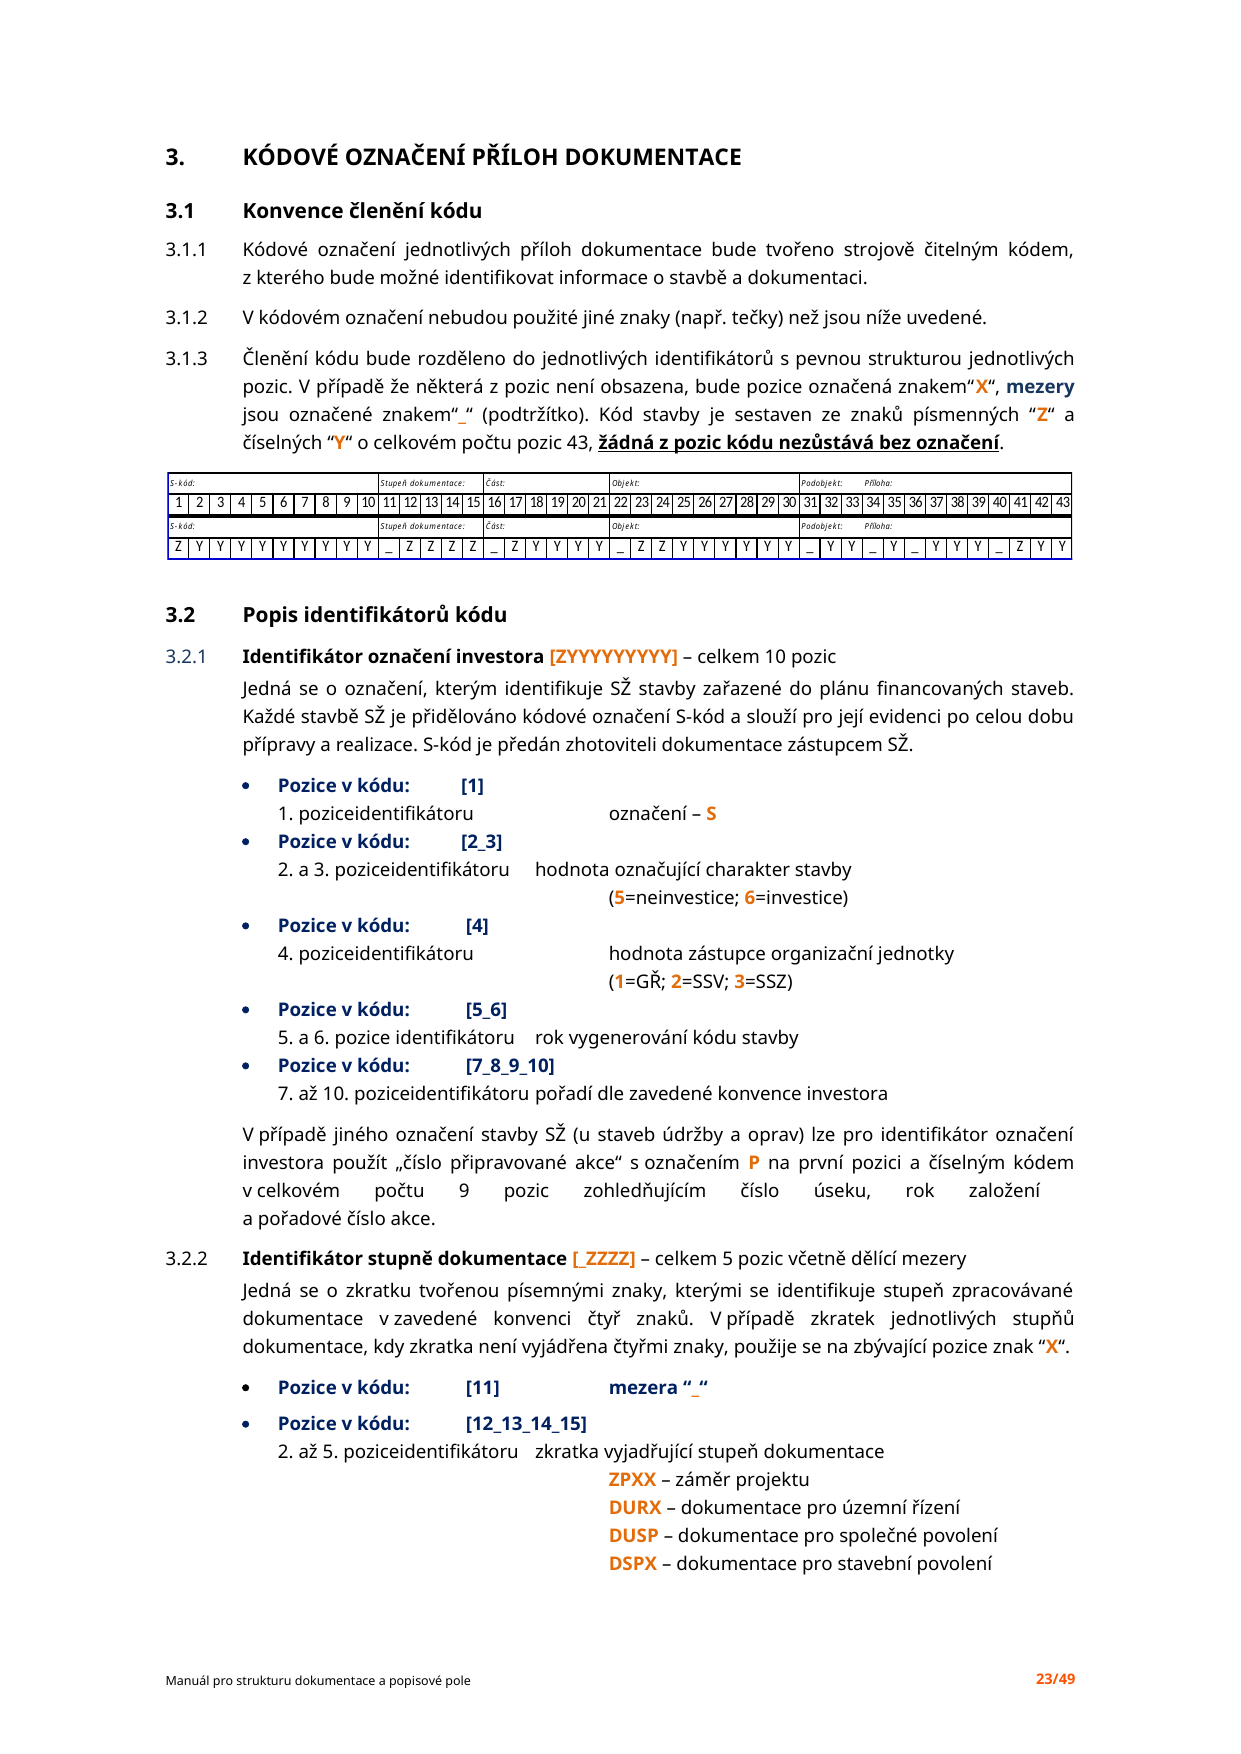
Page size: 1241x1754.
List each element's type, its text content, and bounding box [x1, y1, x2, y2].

text (5=neinvestice; 6=investice) [608, 884, 1075, 910]
text ZPXX – záměr projektu [608, 1467, 1075, 1492]
text 2. až 5. poziceidentifikátoru zkratka vyjadřující stupeň dokumentace [278, 1439, 1075, 1464]
text DURX – dokumentace pro územní řízení [608, 1495, 1075, 1520]
text Pozice v kódu: [4] [242, 912, 1075, 938]
text Pozice v kódu: [2_3] [242, 828, 1075, 854]
text Pozice v kódu: [7_8_9_10] [242, 1052, 1075, 1078]
text Jedná se o označení, kterým identifikuje SŽ stavby zařazené do plánu financovaných staveb. Každé stavbě SŽ je přidělováno kódové označení S-kód a slouží pro její evidenci po celou dobu přípravy a realizace. S-kód je předán zhotoviteli dokumentace zástupcem SŽ. [242, 676, 1075, 757]
text DSPX – dokumentace pro stavební povolení [608, 1551, 1075, 1576]
text Kódové označení příloh dokumentace [165, 141, 1075, 173]
text DUSP – dokumentace pro společné povolení [608, 1523, 1075, 1548]
text Identifikátor stupně dokumentace [_ZZZZ] – celkem 5 pozic včetně dělící mezery [165, 1246, 1075, 1271]
text Pozice v kódu: [12_13_14_15] [242, 1411, 1075, 1436]
text Pozice v kódu: [5_6] [242, 996, 1075, 1022]
text (1=GŘ; 2=SSV; 3=SSZ) [608, 968, 1075, 994]
text Členění kódu bude rozděleno do jednotlivých identifikátorů s pevnou strukturou jednotlivých pozic. V případě že některá z pozic není obsazena, bude pozice označená znakem“X“, mezery jsou označené znakem“_“ (podtržítko). Kód stavby je sestaven ze znaků písmenných “Z“ a číselných “Y“ o celkovém počtu pozic 43, žádná z pozic kódu nezůstává bez označení. [165, 345, 1075, 455]
text Pozice v kódu: [11] mezera “_“ [242, 1374, 1075, 1400]
text 2. a 3. poziceidentifikátoru hodnota označující charakter stavby [278, 856, 1075, 882]
text Identifikátor označení investora [ZYYYYYYYYY] – celkem 10 pozic [165, 643, 1075, 669]
text V kódovém označení nebudou použité jiné znaky (např. tečky) než jsou níže uvedené. [165, 305, 1075, 330]
text 4. poziceidentifikátoru hodnota zástupce organizační jednotky [278, 940, 1075, 966]
text Pozice v kódu: [1] [242, 772, 1075, 798]
text 1. poziceidentifikátoru označení – S [278, 800, 1075, 826]
text V případě jiného označení stavby SŽ (u staveb údržby a oprav) lze pro identifikátor označení investora použít „číslo připravované akce“ s označením P na první pozici a číselným kódem v celkovém počtu 9 pozic zohledňujícím číslo úseku, rok založení a pořadové číslo akce. [242, 1121, 1075, 1231]
text 5. a 6. pozice identifikátoru rok vygenerování kódu stavby [278, 1024, 1075, 1050]
text 7. až 10. poziceidentifikátoru pořadí dle zavedené konvence investora [278, 1080, 1075, 1106]
text Kódové označení jednotlivých příloh dokumentace bude tvořeno strojově čitelným kódem, z kterého bude možné identifikovat informace o stavbě a dokumentaci. [165, 236, 1075, 290]
text Jedná se o zkratku tvořenou písemnými znaky, kterými se identifikuje stupeň zpracovávané dokumentace v zavedené konvenci čtyř znaků. V případě zkratek jednotlivých stupňů dokumentace, kdy zkratka není vyjádřena čtyřmi znaky, použije se na zbývající pozice znak “X“. [242, 1278, 1075, 1359]
text Popis identifikátorů kódu [165, 600, 1075, 628]
text Konvence členění kódu [165, 197, 1075, 225]
